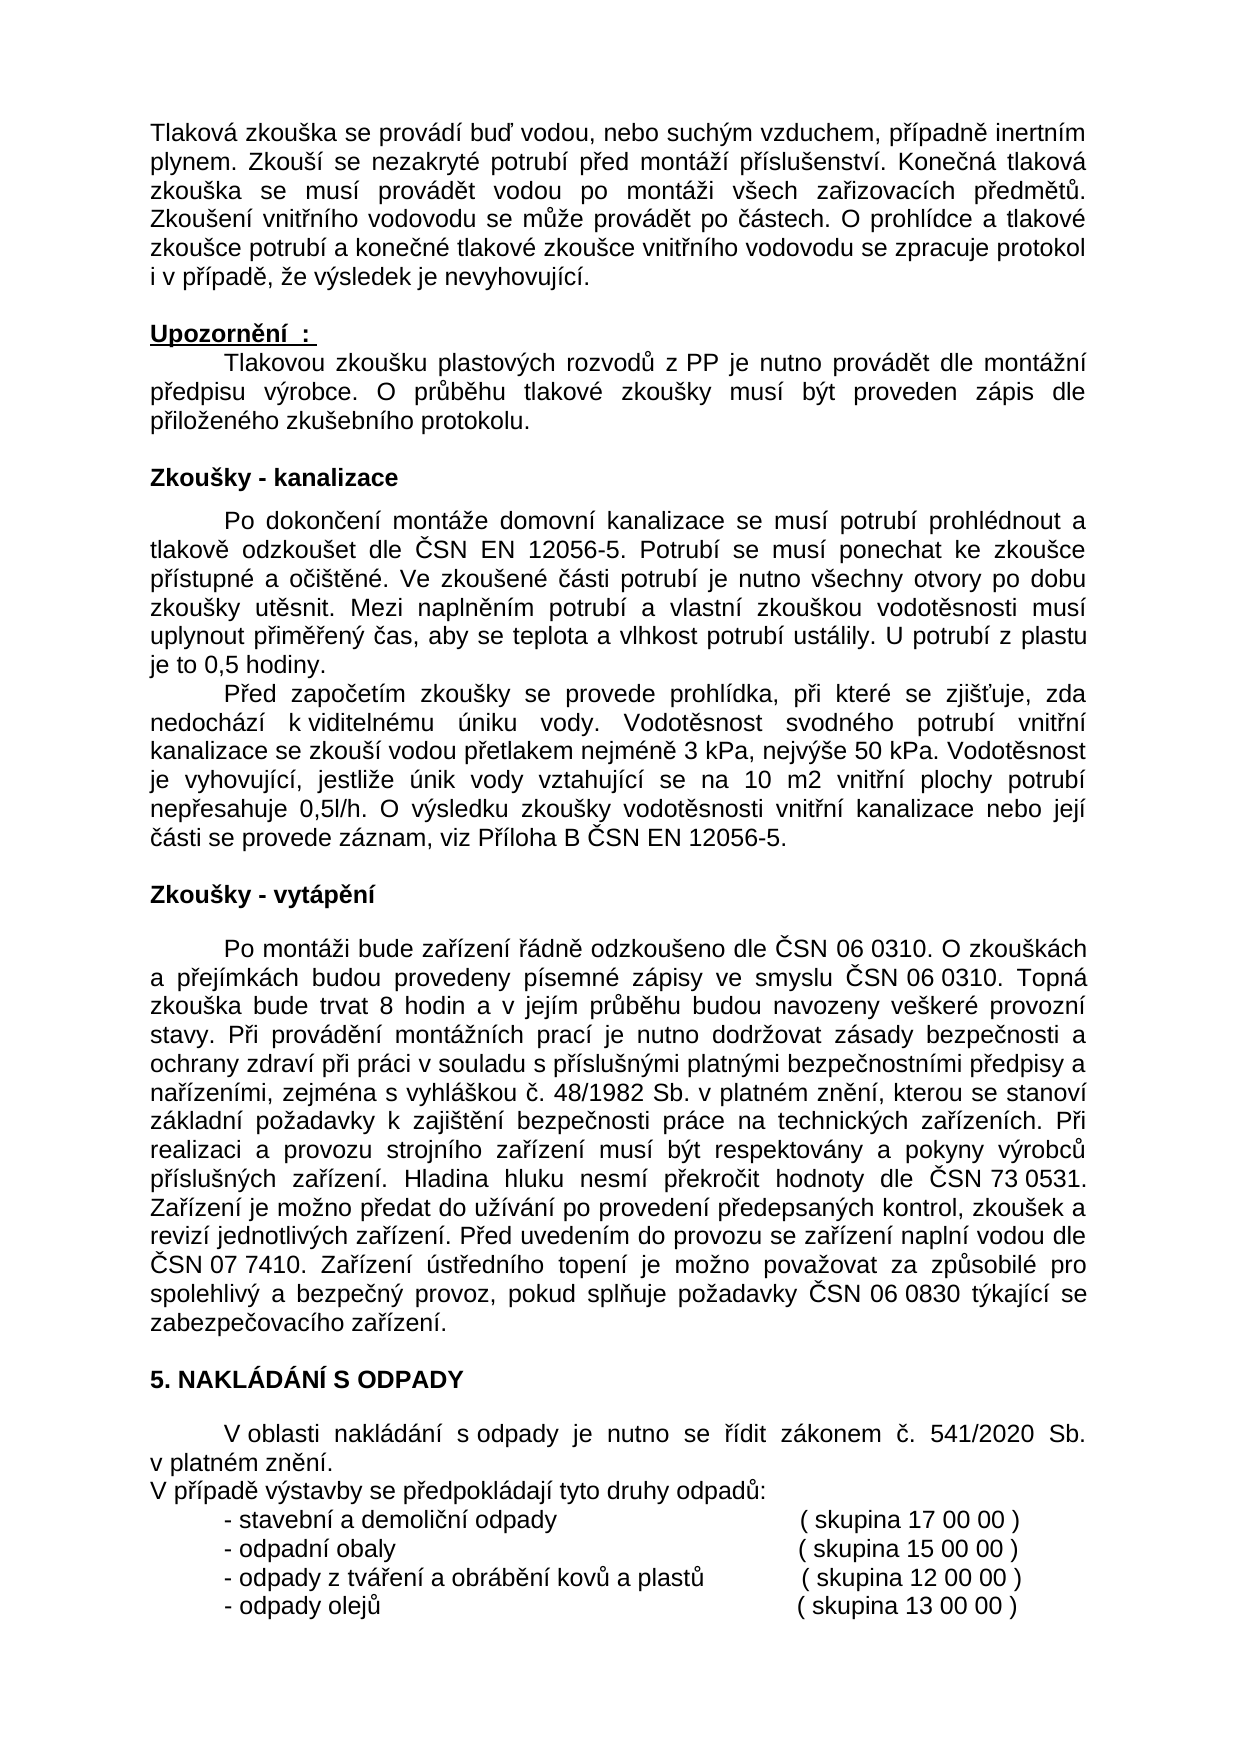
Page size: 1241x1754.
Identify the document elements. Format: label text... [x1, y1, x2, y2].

text V oblasti nakládání s odpady je nutno se řídit zákonem č. 541/2020 Sb. v platném znění. [150, 1419, 1087, 1476]
text - odpady olejů ( skupina 13 00 00 ) [224, 1591, 1087, 1620]
text - odpadní obaly ( skupina 15 00 00 ) [150, 1534, 1087, 1562]
text Upozornění : [150, 319, 1087, 348]
text V případě výstavby se předpokládají tyto druhy odpadů: [150, 1476, 1087, 1505]
text Po montáži bude zařízení řádně odzkoušeno dle ČSN 06 0310. O zkouškách a přejímkách budou provedeny písemné zápisy ve smyslu ČSN 06 0310. Topná zkouška bude trvat 8 hodin a v jejím průběhu budou navozeny veškeré provozní stavy. Při provádění montážních prací je nutno dodržovat zásady bezpečnosti a ochrany zdraví při práci v souladu s příslušnými platnými bezpečnostními předpisy a nařízeními, zejména s vyhláškou č. 48/1982 Sb. v platném znění, kterou se stanoví základní požadavky k zajištění bezpečnosti práce na technických zařízeních. Při realizaci a provozu strojního zařízení musí být respektovány a pokyny výrobců příslušných zařízení. Hladina hluku nesmí překročit hodnoty dle ČSN 73 0531. Zařízení je možno předat do užívání po provedení předepsaných kontrol, zkoušek a revizí jednotlivých zařízení. Před uvedením do provozu se zařízení naplní vodou dle ČSN 07 7410. Zařízení ústředního topení je možno považovat za způsobilé pro spolehlivý a bezpečný provoz, pokud splňuje požadavky ČSN 06 0830 týkající se zabezpečovacího zařízení. [150, 934, 1087, 1336]
text Zkoušky - vytápění [150, 880, 1087, 909]
text Zkoušky - kanalizace [150, 463, 1087, 492]
text - stavební a demoliční odpady ( skupina 17 00 00 ) [150, 1505, 1087, 1534]
text - odpady z tváření a obrábění kovů a plastů ( skupina 12 00 00 ) [150, 1562, 1087, 1591]
text Tlaková zkouška se provádí buď vodou, nebo suchým vzduchem, případně inertním plynem. Zkouší se nezakryté potrubí před montáží příslušenství. Konečná tlaková zkouška se musí provádět vodou po montáži všech zařizovacích předmětů. Zkoušení vnitřního vodovodu se může provádět po částech. O prohlídce a tlakové zkoušce potrubí a konečné tlakové zkoušce vnitřního vodovodu se zpracuje protokol i v případě, že výsledek je nevyhovující. [150, 118, 1087, 291]
text 5. Nakládání s odpady [150, 1365, 1087, 1394]
text Po dokončení montáže domovní kanalizace se musí potrubí prohlédnout a tlakově odzkoušet dle ČSN EN 12056-5. Potrubí se musí ponechat ke zkoušce přístupné a očištěné. Ve zkoušené části potrubí je nutno všechny otvory po dobu zkoušky utěsnit. Mezi naplněním potrubí a vlastní zkouškou vodotěsnosti musí uplynout přiměřený čas, aby se teplota a vlhkost potrubí ustálily. U potrubí z plastu je to 0,5 hodiny. [150, 506, 1087, 679]
text Před započetím zkoušky se provede prohlídka, při které se zjišťuje, zda nedochází k viditelnému úniku vody. Vodotěsnost svodného potrubí vnitřní kanalizace se zkouší vodou přetlakem nejméně 3 kPa, nejvýše 50 kPa. Vodotěsnost je vyhovující, jestliže únik vody vztahující se na 10 m2 vnitřní plochy potrubí nepřesahuje 0,5l/h. O výsledku zkoušky vodotěsnosti vnitřní kanalizace nebo její části se provede záznam, viz Příloha B ČSN EN 12056-5. [150, 679, 1087, 851]
text Tlakovou zkoušku plastových rozvodů z PP je nutno provádět dle montážní předpisu výrobce. O průběhu tlakové zkoušky musí být proveden zápis dle přiloženého zkušebního protokolu. [150, 348, 1087, 434]
